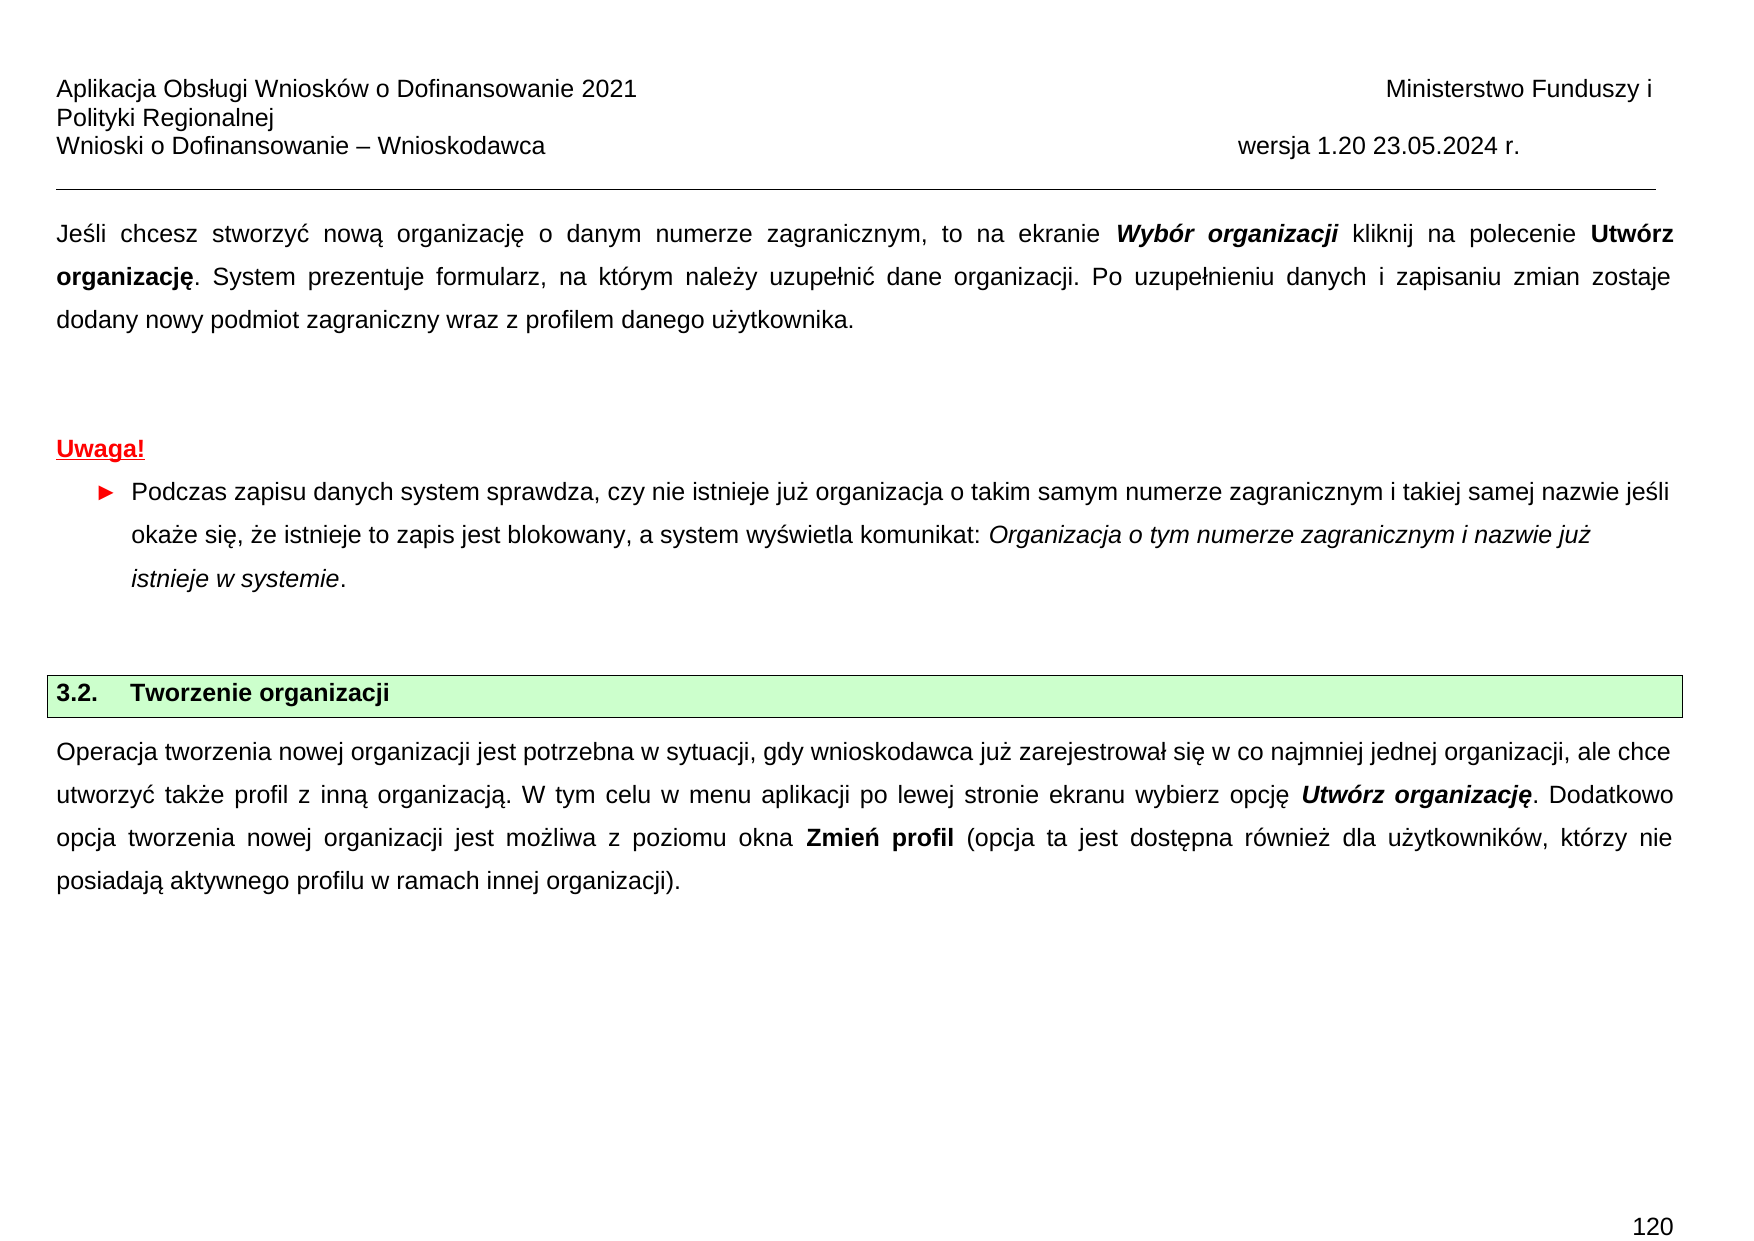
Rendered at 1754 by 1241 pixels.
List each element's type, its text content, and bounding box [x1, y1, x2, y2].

text Uwaga! [56, 434, 1674, 463]
list Podczas zapisu danych system sprawdza, czy nie istnieje już organizacja o takim samym numerze zagranicznym i takiej samej nazwie jeśli okaże się, że istnieje to zapis jest blokowany, a system wyświetla komunikat: Organizacja o tym numerze zagranicznym i nazwie już istnieje w systemie. [94, 477, 1674, 592]
text Operacja tworzenia nowej organizacji jest potrzebna w sytuacji, gdy wnioskodawca już zarejestrował się w co najmniej jednej organizacji, ale chce utworzyć także profil z inną organizacją. W tym celu w menu aplikacji po lewej stronie ekranu wybierz opcję Utwórz organizację. Dodatkowo opcja tworzenia nowej organizacji jest możliwa z poziomu okna Zmień profil (opcja ta jest dostępna również dla użytkowników, którzy nie posiadają aktywnego profilu w ramach innej organizacji). [56, 736, 1674, 894]
text Jeśli chcesz stworzyć nową organizację o danym numerze zagranicznym, to na ekranie Wybór organizacji kliknij na polecenie Utwórz organizację. System prezentuje formularz, na którym należy uzupełnić dane organizacji. Po uzupełnieniu danych i zapisaniu zmian zostaje dodany nowy podmiot zagraniczny wraz z profilem danego użytkownika. [56, 219, 1674, 334]
subtitle Tworzenie organizacji [48, 676, 1682, 717]
